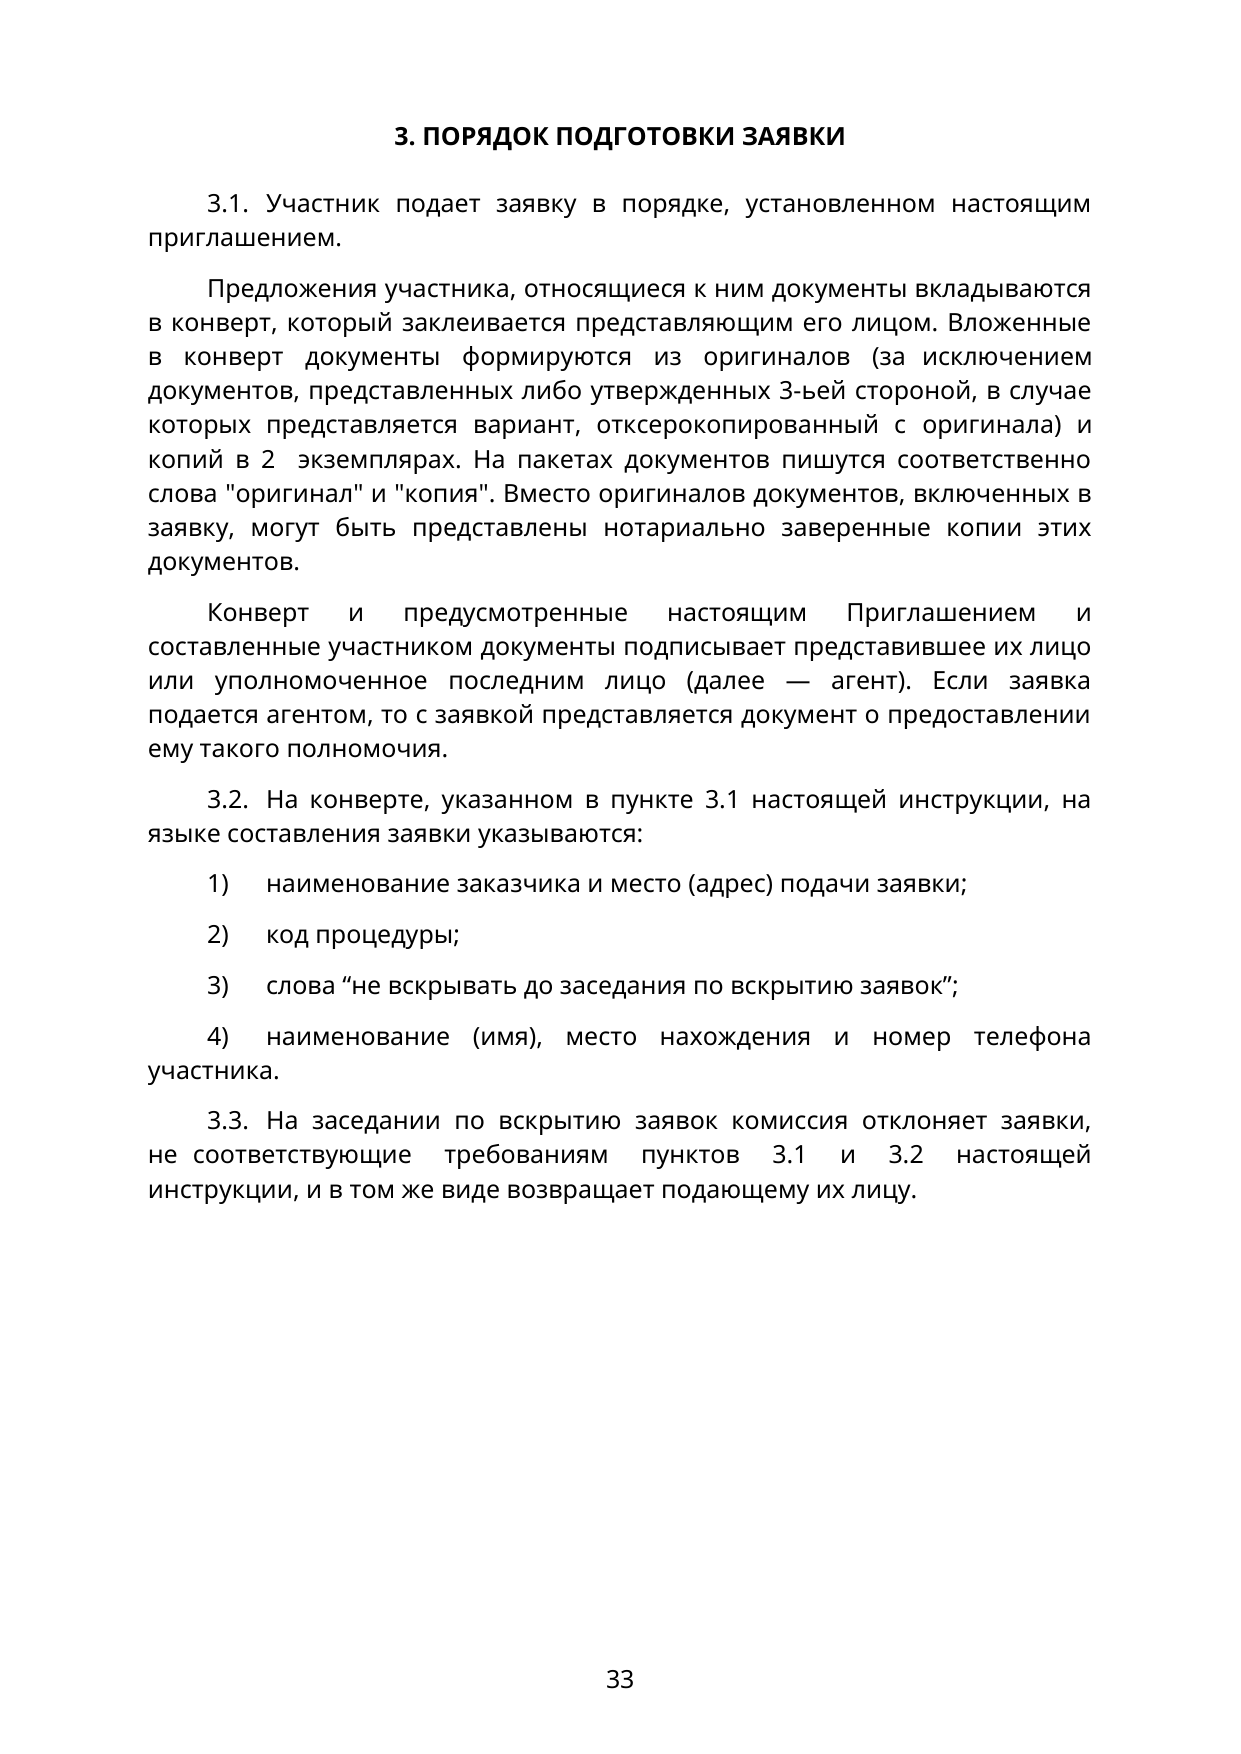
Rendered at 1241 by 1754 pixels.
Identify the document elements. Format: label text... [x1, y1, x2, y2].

text 3.3. На заседании по вскрытию заявок комиссия отклоняет заявки, не соответствующие требованиям пунктов 3.1 и 3.2 настоящей инструкции, и в том же виде возвращает подающему их лицу. [148, 1103, 1092, 1205]
text Конверт и предусмотренные настоящим Приглашением и составленные участником документы подписывает представившее их лицо или уполномоченное последним лицо (далее — агент). Если заявка подается агентом, то с заявкой представляется документ о предоставлении ему такого полномочия. [148, 594, 1092, 764]
text 3.1. Участник подает заявку в порядке, установленном настоящим приглашением. [148, 186, 1092, 254]
text 3.2. На конверте, указанном в пункте 3.1 настоящей инструкции, на языке составления заявки указываются: [148, 781, 1092, 849]
text Предложения участника, относящиеся к ним документы вкладываются в конверт, который заклеивается представляющим его лицом. Вложенные в конверт документы формируются из оригиналов (за исключением документов, представленных либо утвержденных 3-ьей стороной, в случае которых представляется вариант, отксерокопированный с оригинала) и копий в 2 экземплярах. На пакетах документов пишутся соответственно слова "оригинал" и "копия". Вместо оригиналов документов, включенных в заявку, могут быть представлены нотариально заверенные копии этих документов. [148, 271, 1092, 578]
text 3. ПОРЯДОК ПОДГОТОВКИ ЗАЯВКИ [148, 118, 1092, 152]
text 1) наименование заказчика и место (адрес) подачи заявки; [148, 866, 1092, 900]
text 2) код процедуры; [148, 917, 1092, 951]
text 4) наименование (имя), место нахождения и номер телефона участника. [148, 1018, 1092, 1086]
text 3) слова “не вскрывать до заседания по вскрытию заявок”; [148, 967, 1092, 1002]
